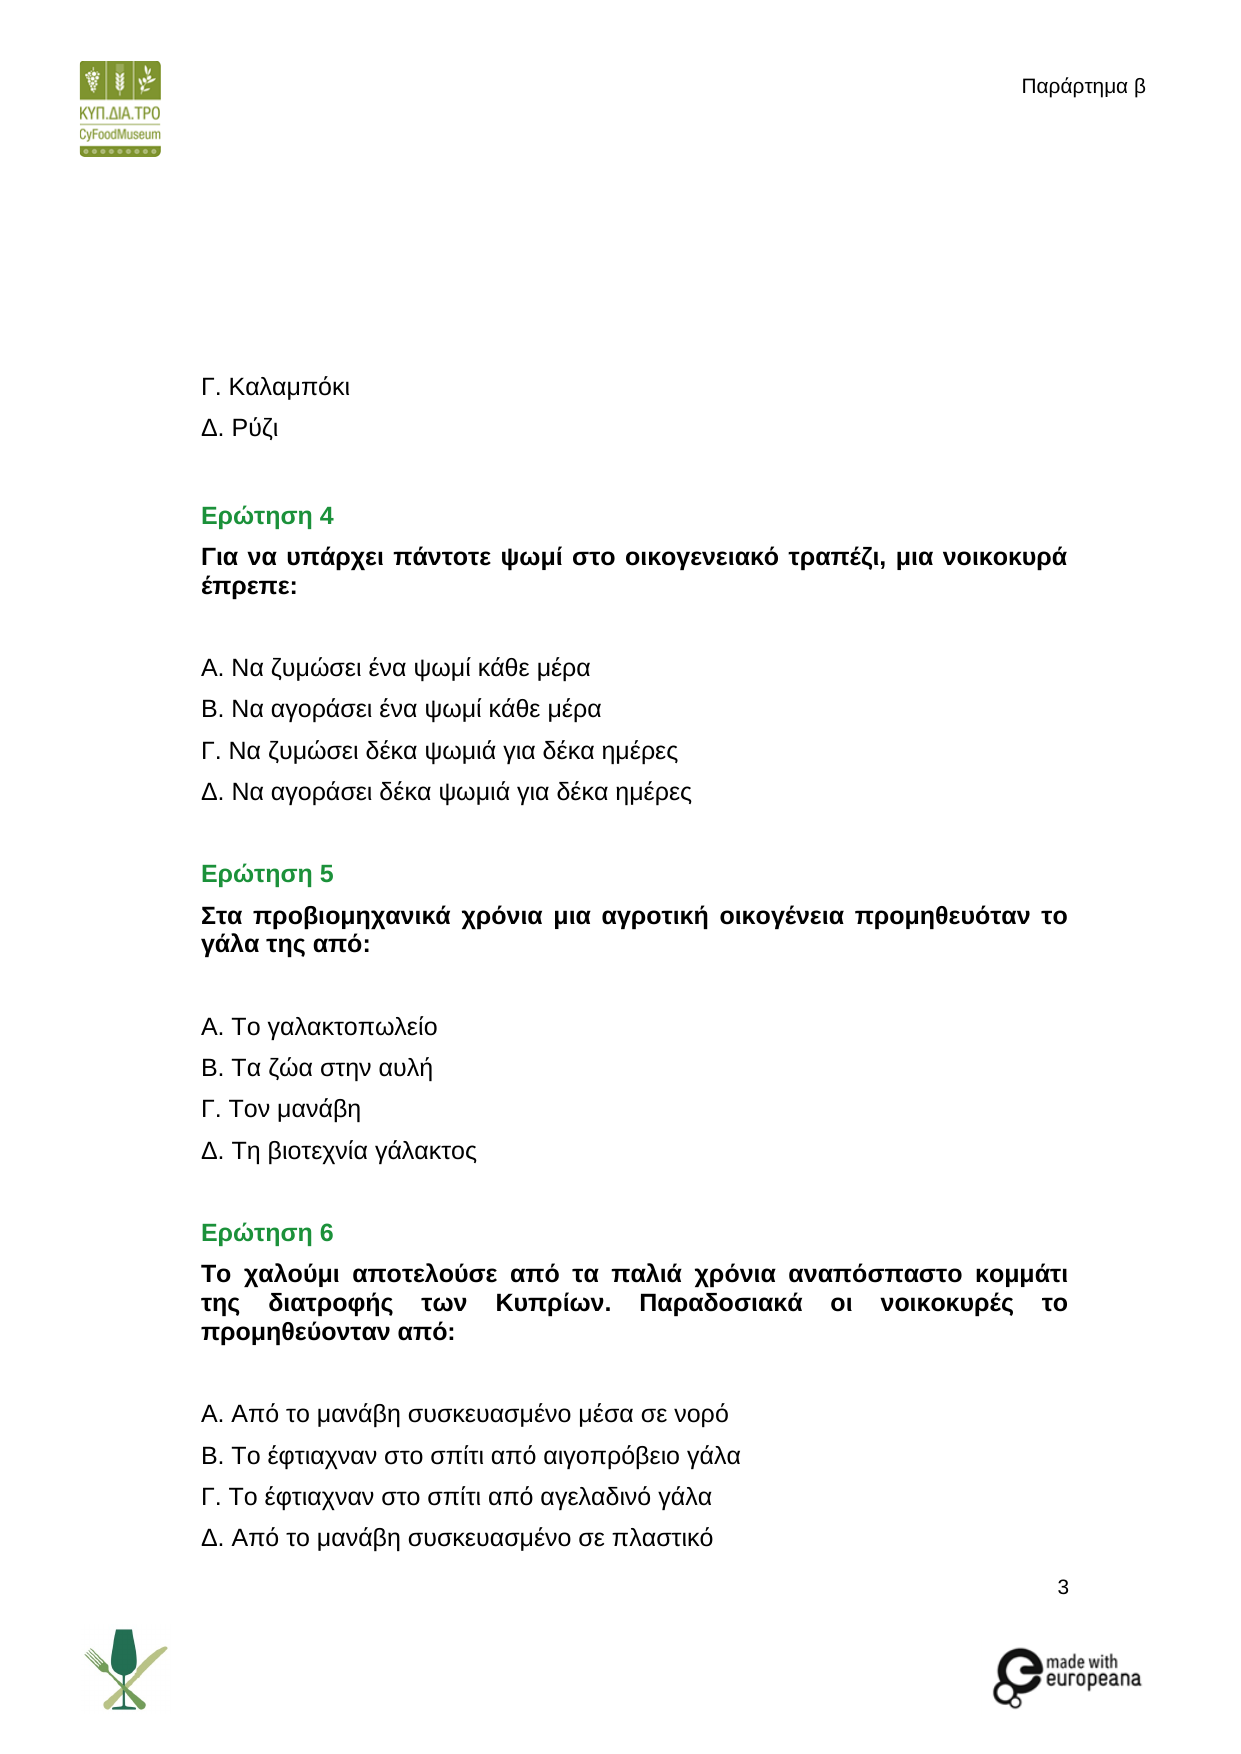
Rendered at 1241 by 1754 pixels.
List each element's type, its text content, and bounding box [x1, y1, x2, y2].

subtitle Ερώτηση 4 [201, 501, 1069, 529]
text Δ. Από το μανάβη συσκευασμένο σε πλαστικό [201, 1523, 1069, 1552]
text Β. Το έφτιαχναν στο σπίτι από αιγοπρόβειο γάλα [201, 1441, 1069, 1469]
text Α. Να ζυμώσει ένα ψωμί κάθε μέρα [201, 653, 1069, 682]
picture [79, 61, 161, 157]
text Για να υπάρχει πάντοτε ψωμί στο οικογενειακό τραπέζι, μια νοικοκυρά έπρεπε: [201, 542, 1069, 599]
text Δ. Τη βιοτεχνία γάλακτος [201, 1136, 1069, 1164]
text Α. Το γαλακτοπωλείο [201, 1012, 1069, 1041]
text Στα προβιομηχανικά χρόνια μια αγροτική οικογένεια προμηθευόταν το γάλα της από: [201, 901, 1069, 958]
text Β. Τα ζώα στην αυλή [201, 1053, 1069, 1082]
picture [980, 1637, 1149, 1716]
text Δ. Να αγοράσει δέκα ψωμιά για δέκα ημέρες [201, 777, 1069, 806]
text Β. Να αγοράσει ένα ψωμί κάθε μέρα [201, 694, 1069, 723]
subtitle Ερώτηση 6 [201, 1218, 1069, 1247]
text Α. Από το μανάβη συσκευασμένο μέσα σε νορό [201, 1399, 1069, 1428]
text Γ. Το έφτιαχναν στο σπίτι από αγελαδινό γάλα [201, 1482, 1069, 1511]
text Γ. Να ζυμώσει δέκα ψωμιά για δέκα ημέρες [201, 736, 1069, 764]
picture [80, 1624, 171, 1712]
subtitle Ερώτηση 5 [201, 859, 1069, 888]
text Γ. Καλαμπόκι [201, 372, 1069, 401]
text Δ. Ρύζι [201, 413, 1069, 442]
text Το χαλούμι αποτελούσε από τα παλιά χρόνια αναπόσπαστο κομμάτι της διατροφής των Κυπρίων. Παραδοσιακά οι νοικοκυρές το προμηθεύονταν από: [201, 1259, 1069, 1346]
text Γ. Τον μανάβη [201, 1094, 1069, 1123]
